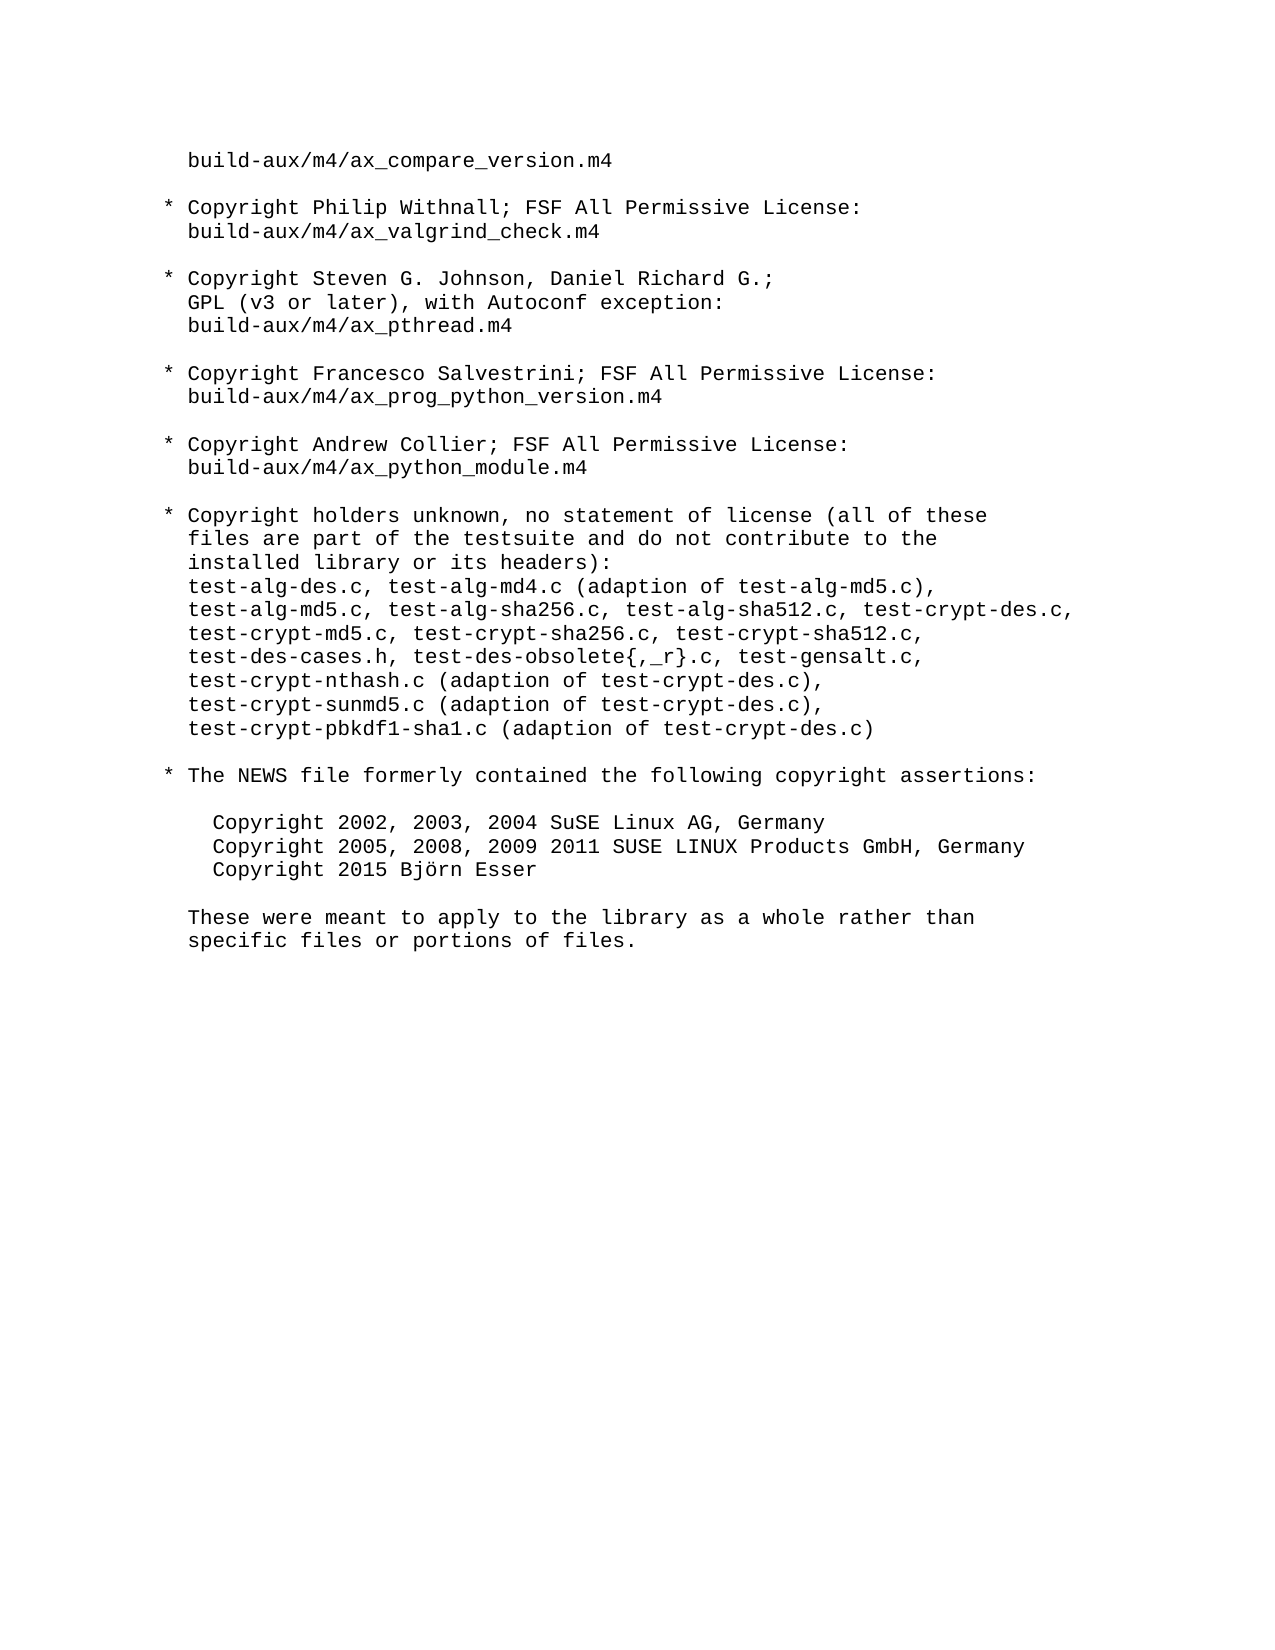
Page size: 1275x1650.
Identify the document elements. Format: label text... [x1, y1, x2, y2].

text test-crypt-md5.c, test-crypt-sha256.c, test-crypt-sha512.c, [150, 623, 1125, 647]
text * Copyright Steven G. Johnson, Daniel Richard G.; [150, 268, 1125, 292]
text Copyright 2015 Björn Esser [150, 859, 1125, 883]
text test-alg-md5.c, test-alg-sha256.c, test-alg-sha512.c, test-crypt-des.c, [150, 599, 1125, 623]
text * The NEWS file formerly contained the following copyright assertions: [150, 765, 1125, 788]
text Copyright 2002, 2003, 2004 SuSE Linux AG, Germany [150, 812, 1125, 836]
text * Copyright Philip Withnall; FSF All Permissive License: [150, 197, 1125, 221]
text * Copyright Francesco Salvestrini; FSF All Permissive License: [150, 363, 1125, 386]
text test-des-cases.h, test-des-obsolete{,_r}.c, test-gensalt.c, [150, 647, 1125, 670]
text test-crypt-sunmd5.c (adaption of test-crypt-des.c), [150, 694, 1125, 717]
text test-crypt-pbkdf1-sha1.c (adaption of test-crypt-des.c) [150, 717, 1125, 741]
text specific files or portions of files. [150, 930, 1125, 954]
text build-aux/m4/ax_prog_python_version.m4 [150, 386, 1125, 410]
text * Copyright Andrew Collier; FSF All Permissive License: [150, 434, 1125, 457]
text GPL (v3 or later), with Autoconf exception: [150, 292, 1125, 316]
text These were meant to apply to the library as a whole rather than [150, 907, 1125, 930]
text Copyright 2005, 2008, 2009 2011 SUSE LINUX Products GmbH, Germany [150, 836, 1125, 859]
text files are part of the testsuite and do not contribute to the [150, 528, 1125, 552]
text installed library or its headers): [150, 552, 1125, 576]
text test-alg-des.c, test-alg-md4.c (adaption of test-alg-md5.c), [150, 576, 1125, 599]
text build-aux/m4/ax_python_module.m4 [150, 457, 1125, 481]
text test-crypt-nthash.c (adaption of test-crypt-des.c), [150, 670, 1125, 694]
text build-aux/m4/ax_pthread.m4 [150, 316, 1125, 339]
text * Copyright holders unknown, no statement of license (all of these [150, 505, 1125, 528]
text build-aux/m4/ax_valgrind_check.m4 [150, 221, 1125, 244]
text build-aux/m4/ax_compare_version.m4 [150, 150, 1125, 174]
